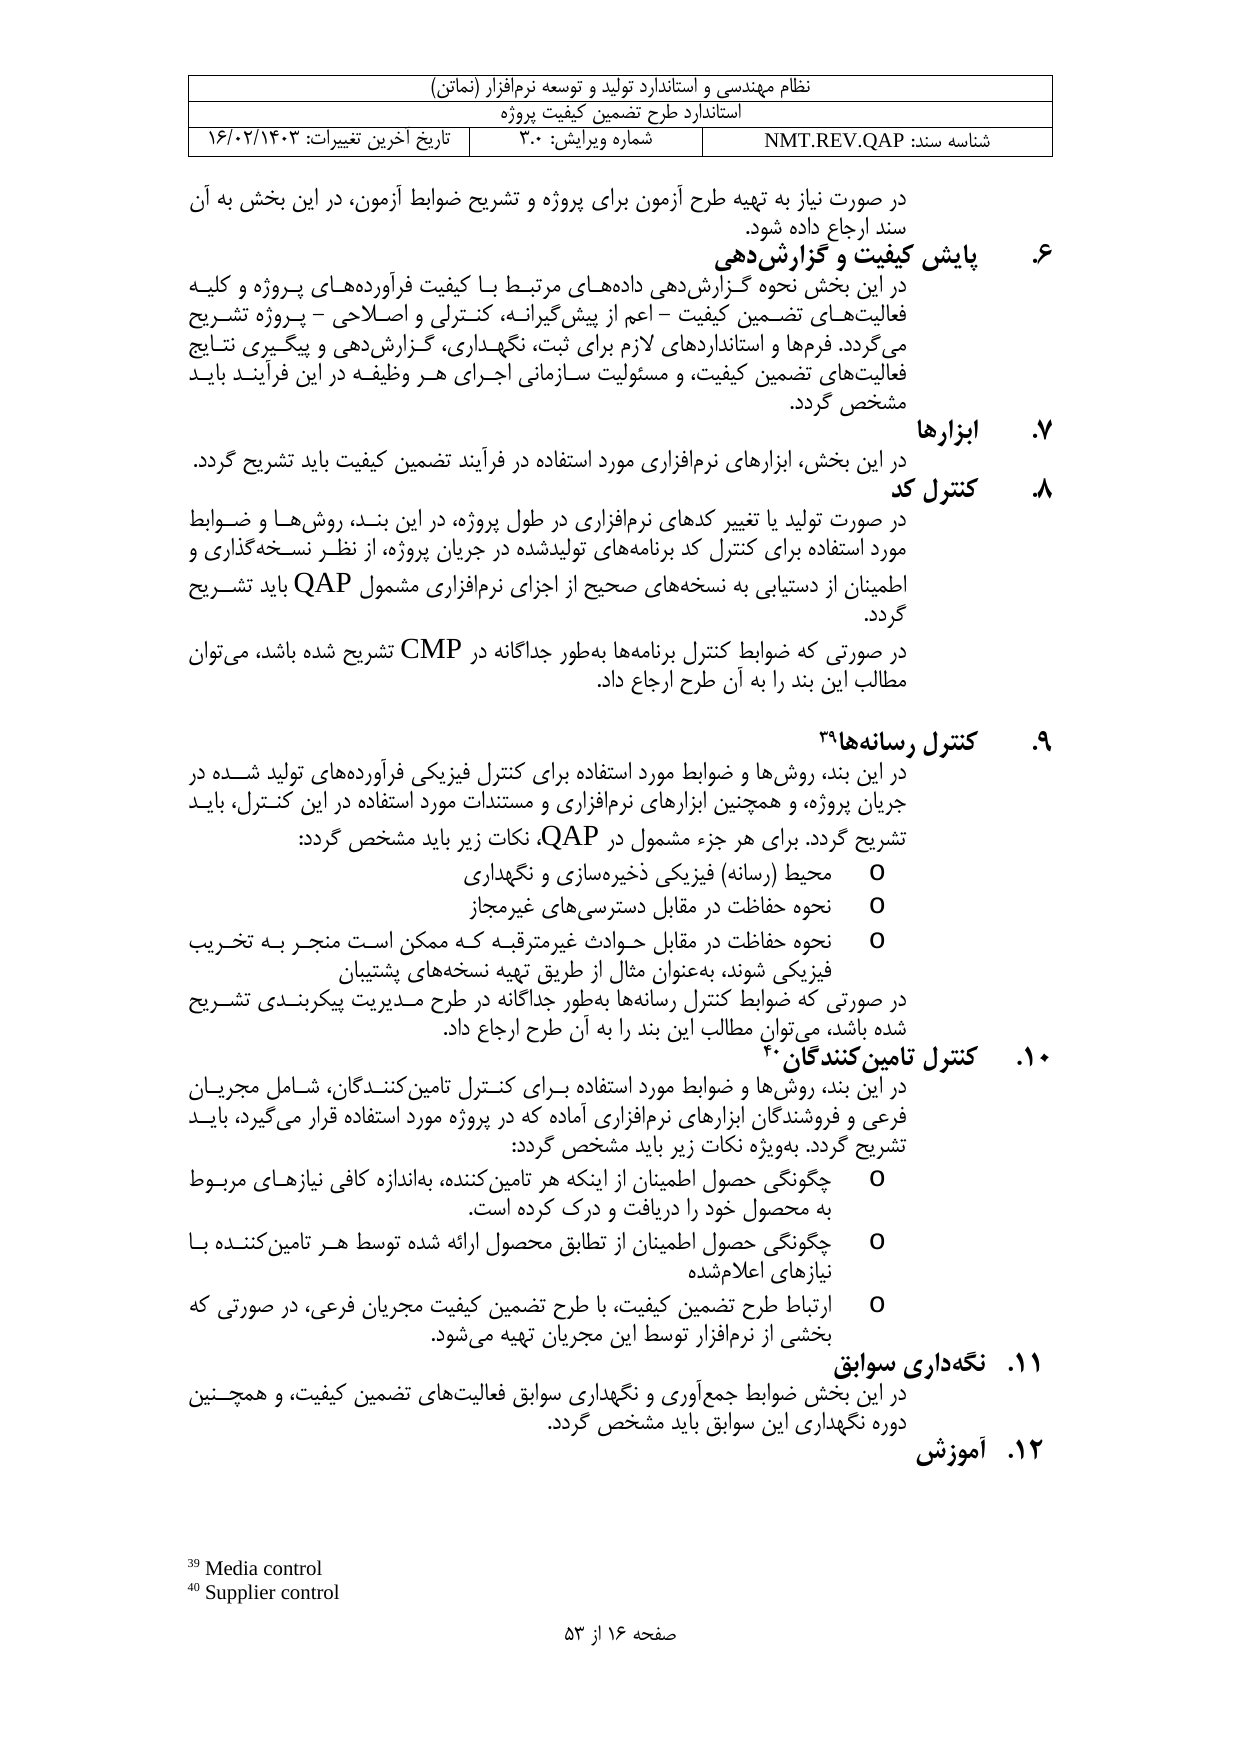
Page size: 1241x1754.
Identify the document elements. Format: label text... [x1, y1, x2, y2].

text در صورتي كه ضوابط كنترل برنامه‌ها به‌طور جداگانه در CMP تشريح شده باشد، مي‌توان مطالب اين بند را به آن طرح ارجاع داد. [187, 631, 906, 697]
text 12. آموزش [187, 1439, 1044, 1468]
text 11. نگه‌داری سوابق [187, 1352, 1044, 1381]
list نحوه حفاظت در مقابل دسترسي‌هاي غيرمجاز [187, 890, 868, 924]
list چگونگي حصول اطمينان از تطابق محصول ارائه شده توسط هر تامين‌كننده با نيازهاي اعلام‌شده [187, 1225, 868, 1288]
text 9. کنترل رسانه‌ها [187, 731, 1053, 760]
text در صورت تولید یا تغییر کدهای نرم‌افزاری در طول پروژه، در اين بند، روش‌ها و ضوابط مورد استفاده براي كنترل كد برنامه‌هاي توليدشده در جريان پروژه، از نظر نسخه‌گذاري و اطمينان از دستيابي به نسخه‌هاي صحيح از اجزاي نرم‌افزاري مشمول QAP بايد تشريح گردد. [187, 507, 906, 631]
text در اين بخش ضوابط جمع‌آوري و نگهداري سوابق فعاليت‌هاي تضمين كيفيت، و همچنين دوره نگهداري اين سوابق بايد مشخص گردد. [187, 1381, 906, 1439]
list چگونگي حصول اطمينان از اينكه هر تامين‌كننده، به‌اندازه كافي نياز‌هاي مربوط به محصول خود را دريافت و درك كرده‌ است. [187, 1162, 868, 1225]
text در صورتي كه ضوابط كنترل رسانه‌ها به‌طور جداگانه در طرح مديريت پيكربندي تشريح شده باشد، مي‌توان مطالب اين بند را به آن طرح ارجاع داد. [187, 987, 906, 1045]
text در اين بخش، ابزارهاي نرم‌افزاري مورد استفاده در فرآيند تضمين كيفيت بايد تشريح گردد. [187, 448, 906, 477]
text در اين بخش نحوه گزارش‌دهی داده‌های مرتبط با کیفیت فرآورده‌های پروژه و کلیه فعالیت‌های تضمین کیفیت - اعم از پیش‌گیرانه، کنترلی و اصلاحی - پروژه تشريح مي‌گردد. فرم‌ها و استانداردهاي لازم براي ثبت، نگهداري، گزارش‌دهی و پيگيري نتايج فعاليت‌هاي تضمين كيفيت، و مسئوليت سازماني اجراي هر وظيفه در اين فرآيند بايد مشخص گردد. [187, 273, 906, 419]
text در اين بند، روش‌ها و ضوابط مورد استفاده براي كنترل تامين‌كنندگان، شامل مجریان فرعي و فروشندگان ابزارهاي نرم‌افزاري آماده كه در پروژه مورد استفاده قرار مي‌گيرد، بايد تشريح گردد. به‌ويژه نكات زير بايد مشخص گردد: [187, 1074, 906, 1162]
text در صورت نیاز به تهیه طرح آزمون برای پروژه و تشریح ضوابط آزمون، در این بخش به آن سند ارجاع داده شود. [187, 186, 906, 244]
text 7. ابزارها [187, 419, 1053, 448]
text در اين بند، روش‌ها و ضوابط مورد استفاده براي كنترل فيزيكي فرآورده‌هاي توليد شده در جريان پروژه، و همچنين ابزارهاي نرم‌افزاري و مستندات مورد استفاده در اين كنترل، بايد تشريح گردد. براي هر جزء مشمول در QAP، نكات زير بايد مشخص گردد: [187, 760, 906, 856]
text 6. پایش کیفیت و گزارش‌دهی [187, 244, 1053, 273]
list ارتباط طرح تضمين كيفيت، با طرح تضمين كيفيت مجریان فرعي، در صورتي كه بخشي از نرم‌افزار توسط اين مجریان تهيه مي‌شود. [187, 1288, 868, 1352]
list نحوه حفاظت در مقابل حوادث غيرمترقبه كه ممكن است منجر به تخريب فيزيكي شوند، به‌عنوان مثال از طريق تهيه نسخه‌هاي پشتيبان [187, 924, 868, 987]
text 10. کنترل تامین‌کنندگان [187, 1045, 1053, 1074]
text 8. کنترل کد [187, 477, 1053, 507]
list محيط (رسانه) فيزيكي ذخيره‌سازي و نگهداري [187, 856, 868, 890]
